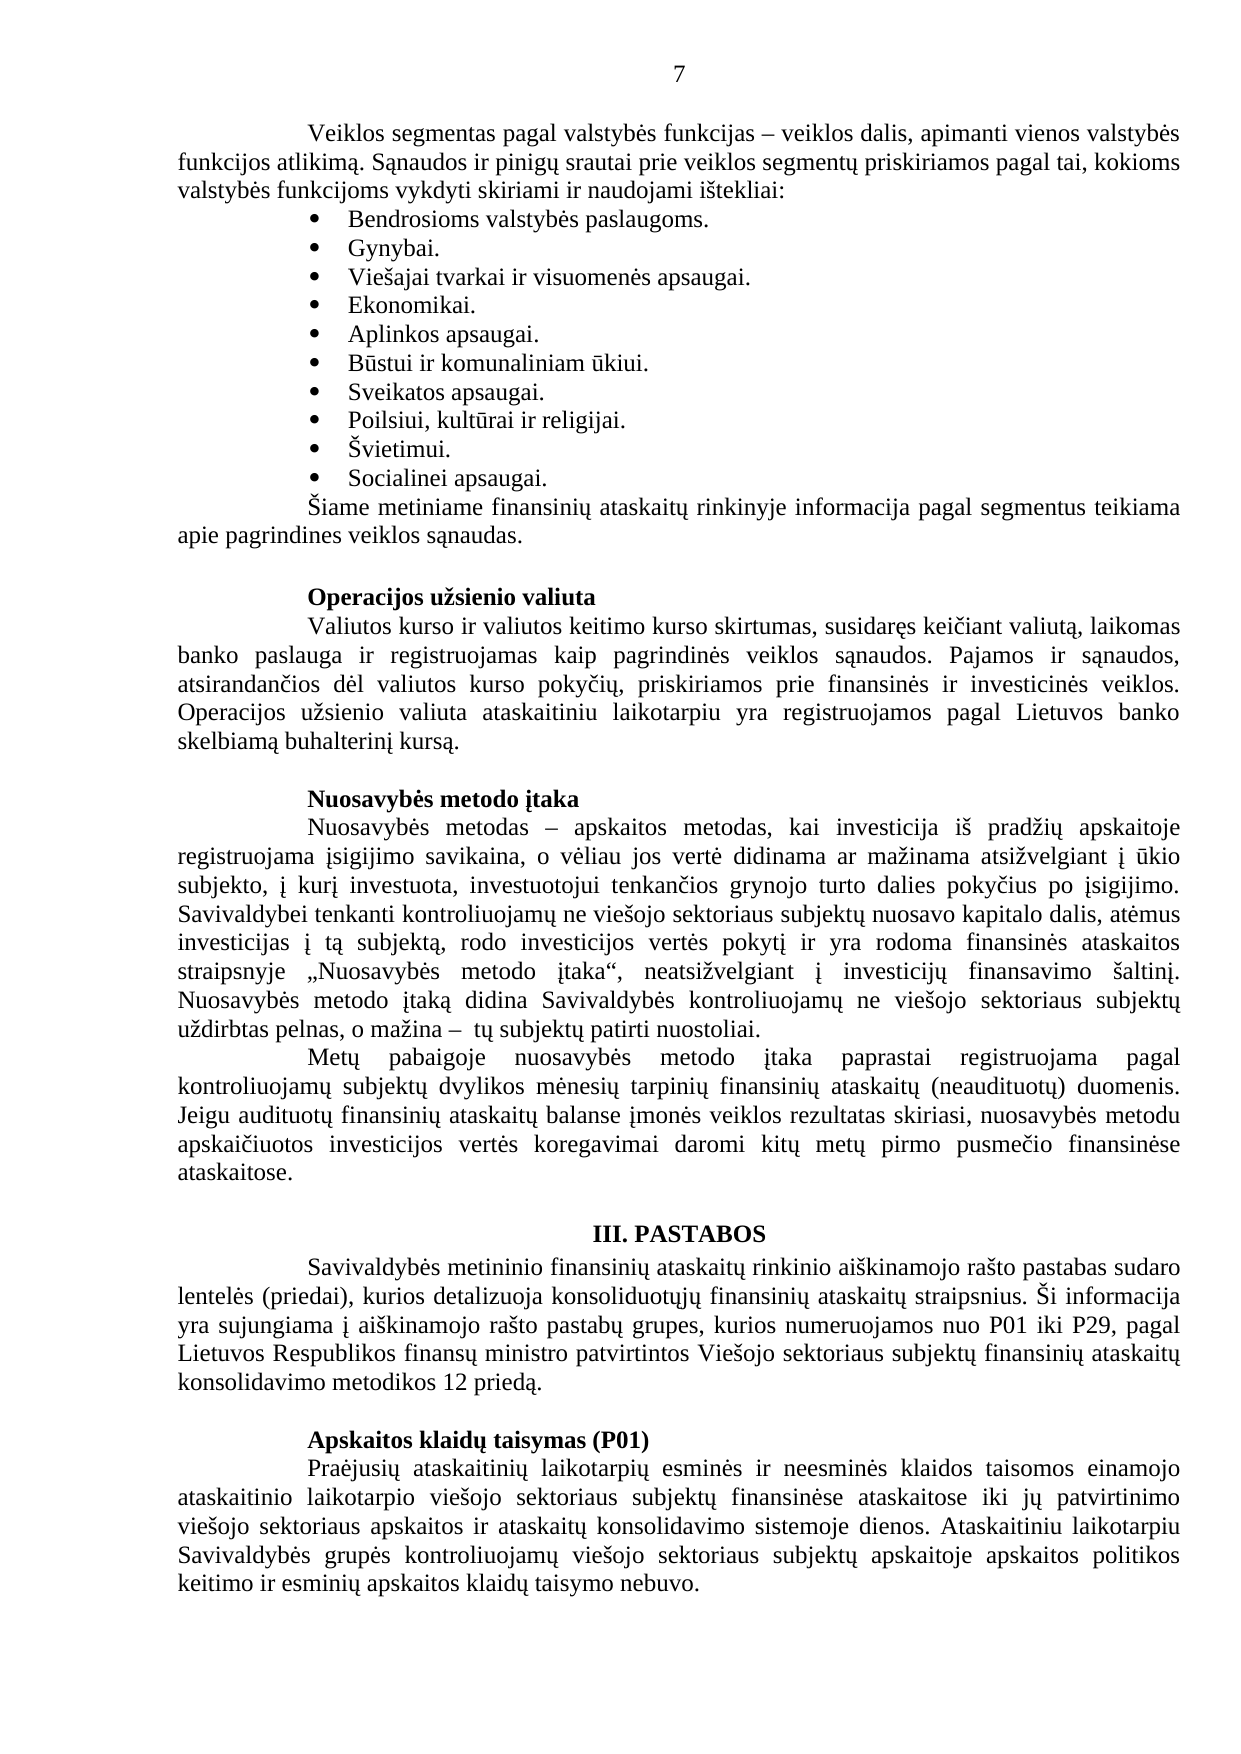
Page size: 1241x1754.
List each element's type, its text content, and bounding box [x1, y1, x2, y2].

list Ekonomikai. [310, 291, 1181, 319]
list Socialinei apsaugai. [310, 463, 1181, 492]
text Praėjusių ataskaitinių laikotarpių esminės ir neesminės klaidos taisomos einamojo ataskaitinio laikotarpio viešojo sektoriaus subjektų finansinėse ataskaitose iki jų patvirtinimo viešojo sektoriaus apskaitos ir ataskaitų konsolidavimo sistemoje dienos. Ataskaitiniu laikotarpiu Savivaldybės grupės kontroliuojamų viešojo sektoriaus subjektų apskaitoje apskaitos politikos keitimo ir esminių apskaitos klaidų taisymo nebuvo. [177, 1453, 1181, 1597]
text Apskaitos klaidų taisymas (P01) [177, 1425, 1181, 1453]
list Sveikatos apsaugai. [310, 377, 1181, 406]
text Savivaldybės metininio finansinių ataskaitų rinkinio aiškinamojo rašto pastabas sudaro lentelės (priedai), kurios detalizuoja konsoliduotųjų finansinių ataskaitų straipsnius. Ši informacija yra sujungiama į aiškinamojo rašto pastabų grupes, kurios numeruojamos nuo P01 iki P29, pagal Lietuvos Respublikos finansų ministro patvirtintos Viešojo sektoriaus subjektų finansinių ataskaitų konsolidavimo metodikos 12 priedą. [177, 1252, 1181, 1396]
text Operacijos užsienio valiuta [177, 582, 1181, 611]
list Bendrosioms valstybės paslaugoms. [310, 204, 1181, 233]
text Šiame metiniame finansinių ataskaitų rinkinyje informacija pagal segmentus teikiama apie pagrindines veiklos sąnaudas. [177, 492, 1181, 549]
list Viešajai tvarkai ir visuomenės apsaugai. [310, 262, 1181, 291]
text Valiutos kurso ir valiutos keitimo kurso skirtumas, susidaręs keičiant valiutą, laikomas banko paslauga ir registruojamas kaip pagrindinės veiklos sąnaudos. Pajamos ir sąnaudos, atsirandančios dėl valiutos kurso pokyčių, priskiriamos prie finansinės ir investicinės veiklos. Operacijos užsienio valiuta ataskaitiniu laikotarpiu yra registruojamos pagal Lietuvos banko skelbiamą buhalterinį kursą. [177, 611, 1181, 755]
text Nuosavybės metodo įtaka [177, 784, 1181, 812]
list Švietimui. [310, 434, 1181, 463]
text III. PASTABOS [177, 1219, 1181, 1248]
list Poilsiui, kultūrai ir religijai. [310, 406, 1181, 434]
text Nuosavybės metodas – apskaitos metodas, kai investicija iš pradžių apskaitoje registruojama įsigijimo savikaina, o vėliau jos vertė didinama ar mažinama atsižvelgiant į ūkio subjekto, į kurį investuota, investuotojui tenkančios grynojo turto dalies pokyčius po įsigijimo. Savivaldybei tenkanti kontroliuojamų ne viešojo sektoriaus subjektų nuosavo kapitalo dalis, atėmus investicijas į tą subjektą, rodo investicijos vertės pokytį ir yra rodoma finansinės ataskaitos straipsnyje „Nuosavybės metodo įtaka“, neatsižvelgiant į investicijų finansavimo šaltinį. Nuosavybės metodo įtaką didina Savivaldybės kontroliuojamų ne viešojo sektoriaus subjektų uždirbtas pelnas, o mažina – tų subjektų patirti nuostoliai. [177, 812, 1181, 1042]
text Veiklos segmentas pagal valstybės funkcijas – veiklos dalis, apimanti vienos valstybės funkcijos atlikimą. Sąnaudos ir pinigų srautai prie veiklos segmentų priskiriamos pagal tai, kokioms valstybės funkcijoms vykdyti skiriami ir naudojami ištekliai: [177, 118, 1181, 204]
text Metų pabaigoje nuosavybės metodo įtaka paprastai registruojama pagal kontroliuojamų subjektų dvylikos mėnesių tarpinių finansinių ataskaitų (neaudituotų) duomenis. Jeigu audituotų finansinių ataskaitų balanse įmonės veiklos rezultatas skiriasi, nuosavybės metodu apskaičiuotos investicijos vertės koregavimai daromi kitų metų pirmo pusmečio finansinėse ataskaitose. [177, 1042, 1181, 1186]
list Aplinkos apsaugai. [310, 319, 1181, 348]
list Būstui ir komunaliniam ūkiui. [310, 348, 1181, 377]
list Gynybai. [310, 233, 1181, 262]
